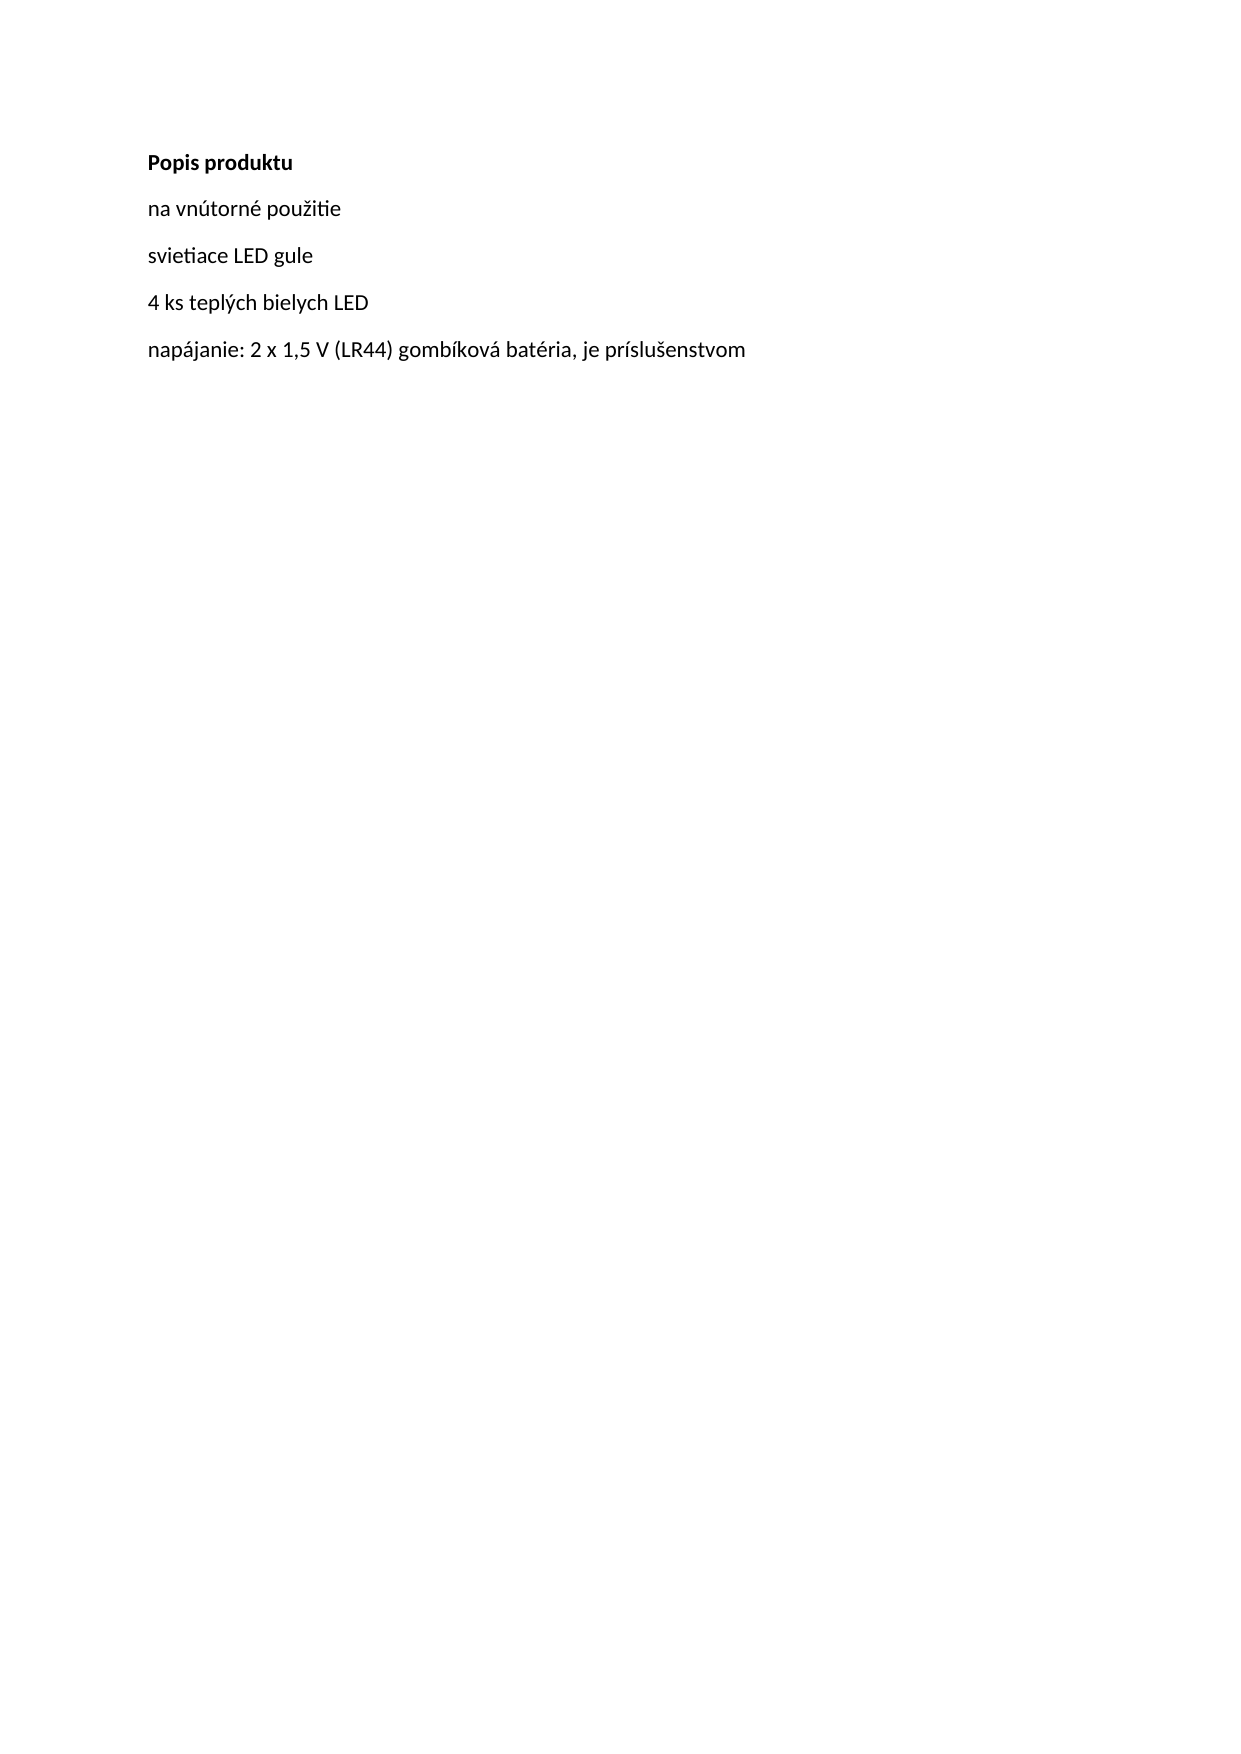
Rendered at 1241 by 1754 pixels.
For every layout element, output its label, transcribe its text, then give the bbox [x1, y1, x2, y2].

text napájanie: 2 x 1,5 V (LR44) gombíková batéria, je príslušenstvom [148, 335, 1093, 363]
text svietiace LED gule [148, 241, 1093, 269]
text na vnútorné použitie [148, 194, 1093, 222]
text Popis produktu [148, 148, 1093, 176]
text 4 ks teplých bielych LED [148, 288, 1093, 316]
